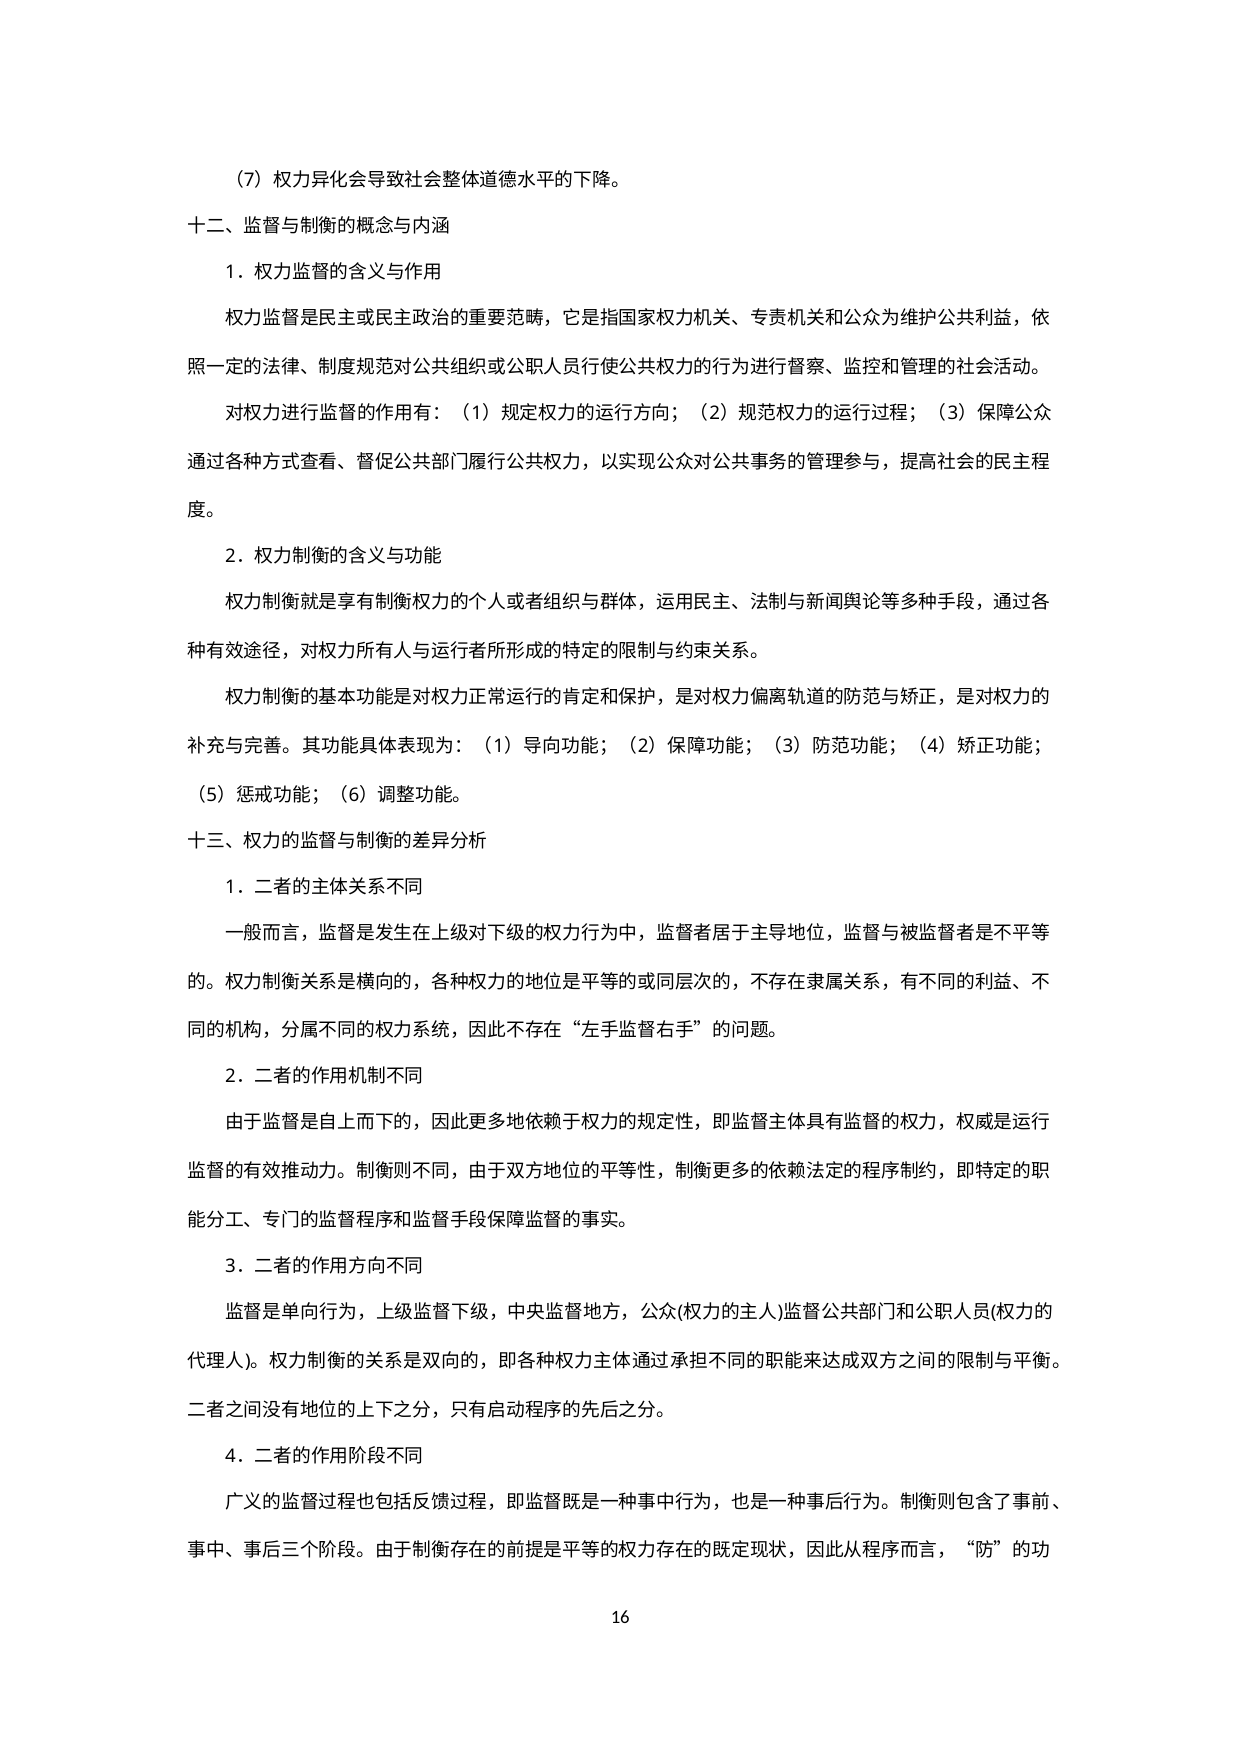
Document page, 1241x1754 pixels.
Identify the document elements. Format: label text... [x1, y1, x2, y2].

text 十三、权力的监督与制衡的差异分析 [187, 823, 1053, 855]
text 2．权力制衡的含义与功能 [187, 538, 1053, 571]
text 2．二者的作用机制不同 [187, 1058, 1053, 1091]
text 一般而言，监督是发生在上级对下级的权力行为中，监督者居于主导地位，监督与被监督者是不平等的。权力制衡关系是横向的，各种权力的地位是平等的或同层次的，不存在隶属关系，有不同的利益、不同的机构，分属不同的权力系统，因此不存在“左手监督右手”的问题。 [187, 915, 1053, 1045]
text 权力监督是民主或民主政治的重要范畴，它是指国家权力机关、专责机关和公众为维护公共利益，依照一定的法律、制度规范对公共组织或公职人员行使公共权力的行为进行督察、监控和管理的社会活动。 [187, 300, 1053, 381]
text 权力制衡就是享有制衡权力的个人或者组织与群体，运用民主、法制与新闻舆论等多种手段，通过各种有效途径，对权力所有人与运行者所形成的特定的限制与约束关系。 [187, 584, 1053, 666]
text （7）权力异化会导致社会整体道德水平的下降。 [187, 162, 1053, 194]
text 对权力进行监督的作用有：（1）规定权力的运行方向；（2）规范权力的运行过程；（3）保障公众通过各种方式查看、督促公共部门履行公共权力，以实现公众对公共事务的管理参与，提高社会的民主程度。 [187, 395, 1053, 525]
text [187, 1484, 1053, 1565]
text 1．权力监督的含义与作用 [187, 254, 1053, 287]
text 3．二者的作用方向不同 [187, 1248, 1053, 1281]
text 权力制衡的基本功能是对权力正常运行的肯定和保护，是对权力偏离轨道的防范与矫正，是对权力的补充与完善。其功能具体表现为：（1）导向功能；（2）保障功能；（3）防范功能；（4）矫正功能；（5）惩戒功能；（6）调整功能。 [187, 679, 1053, 809]
text 1．二者的主体关系不同 [187, 869, 1053, 901]
text 监督是单向行为，上级监督下级，中央监督地方，公众(权力的主人)监督公共部门和公职人员(权力的代理人)。权力制衡的关系是双向的，即各种权力主体通过承担不同的职能来达成双方之间的限制与平衡。二者之间没有地位的上下之分，只有启动程序的先后之分。 [187, 1294, 1053, 1424]
text 十二、监督与制衡的概念与内涵 [187, 208, 1053, 241]
text 4．二者的作用阶段不同 [187, 1438, 1053, 1470]
text 由于监督是自上而下的，因此更多地依赖于权力的规定性，即监督主体具有监督的权力，权威是运行监督的有效推动力。制衡则不同，由于双方地位的平等性，制衡更多的依赖法定的程序制约，即特定的职能分工、专门的监督程序和监督手段保障监督的事实。 [187, 1104, 1053, 1234]
